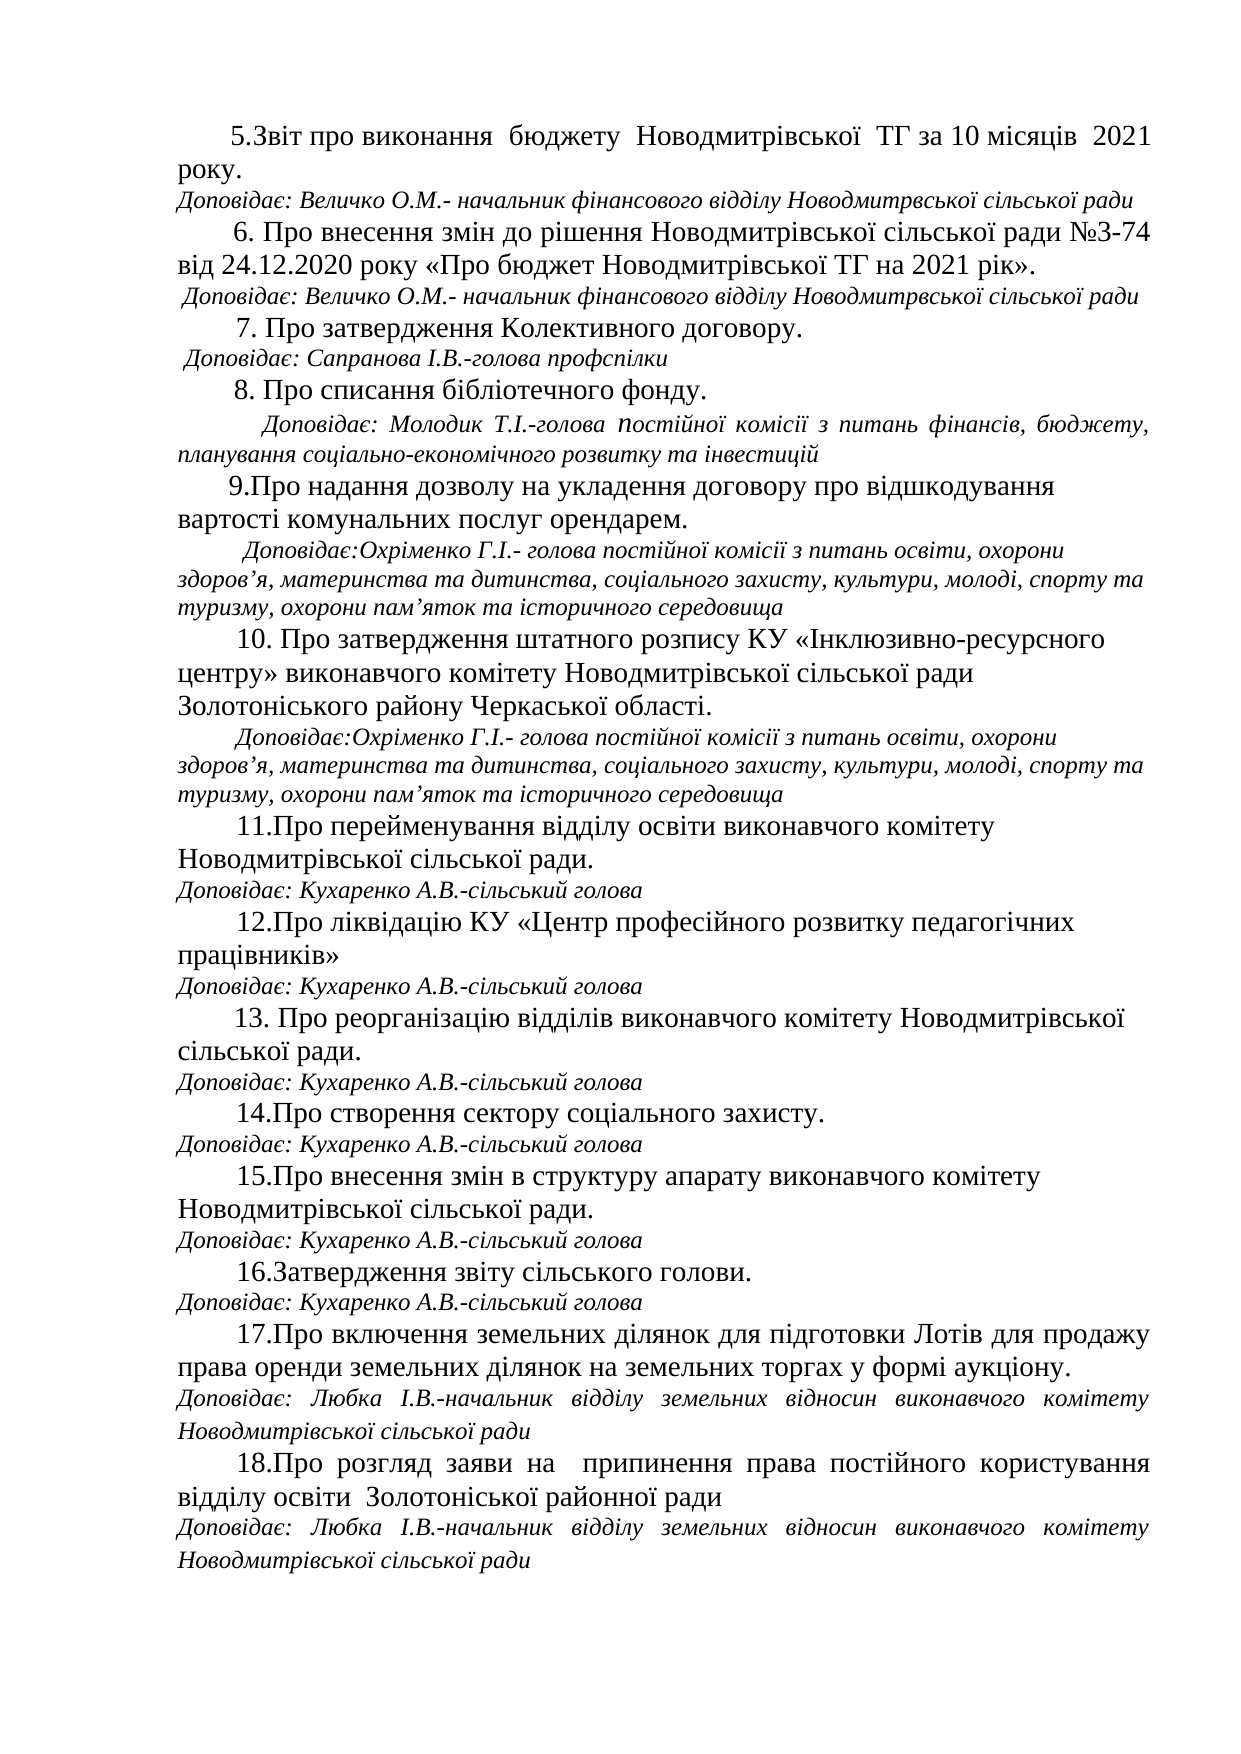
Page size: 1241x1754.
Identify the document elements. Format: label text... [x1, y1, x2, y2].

text Золотоніського району Черкаської області. [177, 688, 1152, 722]
text 13. Про реорганізацію відділів виконавчого комітету Новодмитрівської сільської ради. [177, 1000, 1152, 1067]
text 15.Про внесення змін в структуру апарату виконавчого комітету Новодмитрівської сільської ради. [177, 1158, 1152, 1225]
text 5.Звіт про виконання бюджету Новодмитрівської ТГ за 10 місяців 2021 року. [177, 118, 1152, 185]
text 12.Про ліквідацію КУ «Центр професійного розвитку педагогічних працівників» [177, 904, 1152, 971]
text Доповідає: Величко О.М.- начальник фінансового відділу Новодмитрвської сільської ради [133, 281, 1152, 310]
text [177, 185, 1152, 214]
text Доповідає: Кухаренко А.В.-сільський голова [177, 1287, 1152, 1316]
text 8. Про списання бібліотечного фонду. [177, 372, 1152, 406]
text 18.Про розгляд заяви на припинення права постійного користування відділу освіти Золотоніської районної ради [177, 1445, 1152, 1512]
text Доповідає: Любка І.В.-начальник відділу земельних відносин виконавчого комітету Новодмитрівської сільської ради [177, 1383, 1152, 1445]
text Доповідає: Кухаренко А.В.-сільський голова [177, 1067, 1152, 1096]
text 11.Про перейменування відділу освіти виконавчого комітету Новодмитрівської сільської ради. [177, 808, 1152, 875]
text Доповідає:Охріменко Г.І.- голова постійної комісії з питань освіти, охорони здоров’я, материнства та дитинства, соціального захисту, культури, молоді, спорту та туризму, охорони пам’яток та історичного середовища [177, 722, 1152, 808]
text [177, 1512, 1152, 1575]
text Доповідає: Кухаренко А.В.-сільський голова [177, 1225, 1152, 1254]
text 10. Про затвердження штатного розпису КУ «Інклюзивно-ресурсного центру» виконавчого комітету Новодмитрівської сільської ради [177, 621, 1152, 688]
text 16.Затвердження звіту сільського голови. [177, 1254, 1152, 1287]
text Доповідає: Кухаренко А.В.-сільський голова [177, 1129, 1152, 1158]
text Доповідає: Сапранова І.В.-голова профспілки [177, 343, 1152, 372]
text 17.Про включення земельних ділянок для підготовки Лотів для продажу права оренди земельних ділянок на земельних торгах у формі аукціону. [177, 1316, 1152, 1383]
text Доповідає: Молодик Т.І.-голова постійної комісії з питань фінансів, бюджету, планування соціально-економічного розвитку та інвестицій [177, 406, 1152, 468]
text Доповідає: Кухаренко А.В.-сільський голова [177, 971, 1152, 1000]
text 9.Про надання дозволу на укладення договору про відшкодування вартості комунальних послуг орендарем. [177, 468, 1152, 535]
text Доповідає:Охріменко Г.І.- голова постійної комісії з питань освіти, охорони здоров’я, материнства та дитинства, соціального захисту, культури, молоді, спорту та туризму, охорони пам’яток та історичного середовища [177, 535, 1152, 621]
text 14.Про створення сектору соціального захисту. [177, 1096, 1152, 1129]
text 6. Про внесення змін до рішення Новодмитрівської сільської ради №3-74 від 24.12.2020 року «Про бюджет Новодмитрівської ТГ на 2021 рік». [177, 214, 1152, 281]
text Доповідає: Кухаренко А.В.-сільський голова [177, 875, 1152, 904]
text 7. Про затвердження Колективного договору. [177, 310, 1152, 343]
